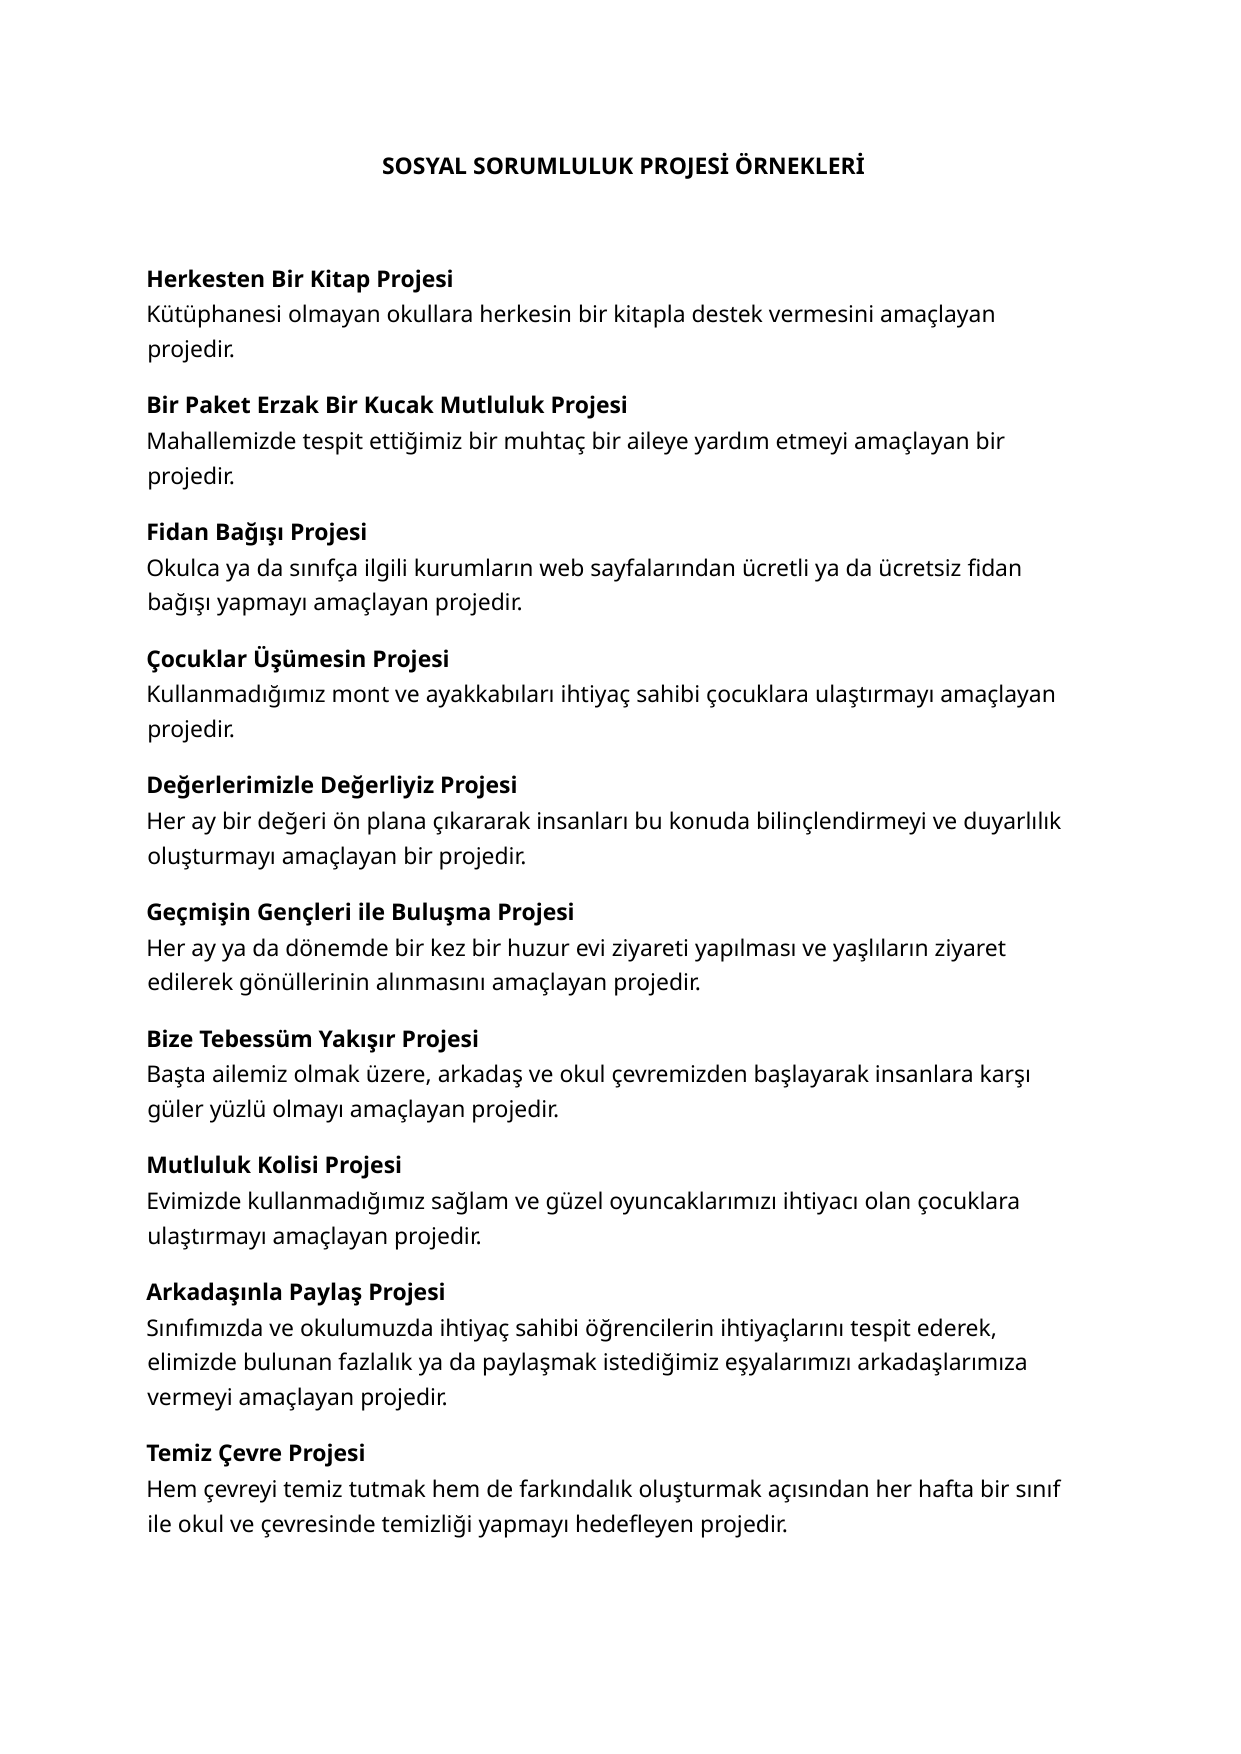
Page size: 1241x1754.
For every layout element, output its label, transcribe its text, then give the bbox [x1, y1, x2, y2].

text Çocuklar Üşümesin Projesi [146, 643, 1088, 674]
subtitle Mutluluk Kolisi Projesi [146, 1149, 1088, 1181]
text Her ay ya da dönemde bir kez bir huzur evi ziyareti yapılması ve yaşlıların ziyaret edilerek gönüllerinin alınmasını amaçlayan projedir. [146, 932, 1088, 997]
subtitle Değerlerimizle Değerliyiz Projesi [146, 769, 1088, 801]
text Evimizde kullanmadığımız sağlam ve güzel oyuncaklarımızı ihtiyacı olan çocuklara ulaştırmayı amaçlayan projedir. [146, 1185, 1088, 1251]
text Okulca ya da sınıfça ilgili kurumların web sayfalarından ücretli ya da ücretsiz fidan bağışı yapmayı amaçlayan projedir. [146, 552, 1088, 617]
text Sınıfımızda ve okulumuzda ihtiyaç sahibi öğrencilerin ihtiyaçlarını tespit ederek, elimizde bulunan fazlalık ya da paylaşmak istediğimiz eşyalarımızı arkadaşlarımıza vermeyi amaçlayan projedir. [146, 1312, 1088, 1412]
text Başta ailemiz olmak üzere, arkadaş ve okul çevremizden başlayarak insanlara karşı güler yüzlü olmayı amaçlayan projedir. [146, 1058, 1088, 1124]
text Mahallemizde tespit ettiğimiz bir muhtaç bir aileye yardım etmeyi amaçlayan bir projedir. [146, 425, 1088, 491]
subtitle Fidan Bağışı Projesi [146, 516, 1088, 547]
text Herkesten Bir Kitap Projesi [146, 263, 1088, 294]
subtitle Arkadaşınla Paylaş Projesi [146, 1276, 1088, 1307]
text Bir Paket Erzak Bir Kucak Mutluluk Projesi [146, 389, 1088, 421]
text SOSYAL SORUMLULUK PROJESİ ÖRNEKLERİ [285, 150, 962, 181]
subtitle Bize Tebessüm Yakışır Projesi [146, 1023, 1088, 1054]
subtitle Temiz Çevre Projesi [146, 1437, 1088, 1468]
text Hem çevreyi temiz tutmak hem de farkındalık oluşturmak açısından her hafta bir sınıf ile okul ve çevresinde temizliği yapmayı hedefleyen projedir. [146, 1473, 1088, 1539]
text Kütüphanesi olmayan okullara herkesin bir kitapla destek vermesini amaçlayan projedir. [146, 298, 1088, 364]
text Her ay bir değeri ön plana çıkararak insanları bu konuda bilinçlendirmeyi ve duyarlılık oluşturmayı amaçlayan bir projedir. [146, 805, 1088, 871]
text Kullanmadığımız mont ve ayakkabıları ihtiyaç sahibi çocuklara ulaştırmayı amaçlayan projedir. [146, 678, 1088, 744]
subtitle Geçmişin Gençleri ile Buluşma Projesi [146, 896, 1088, 927]
